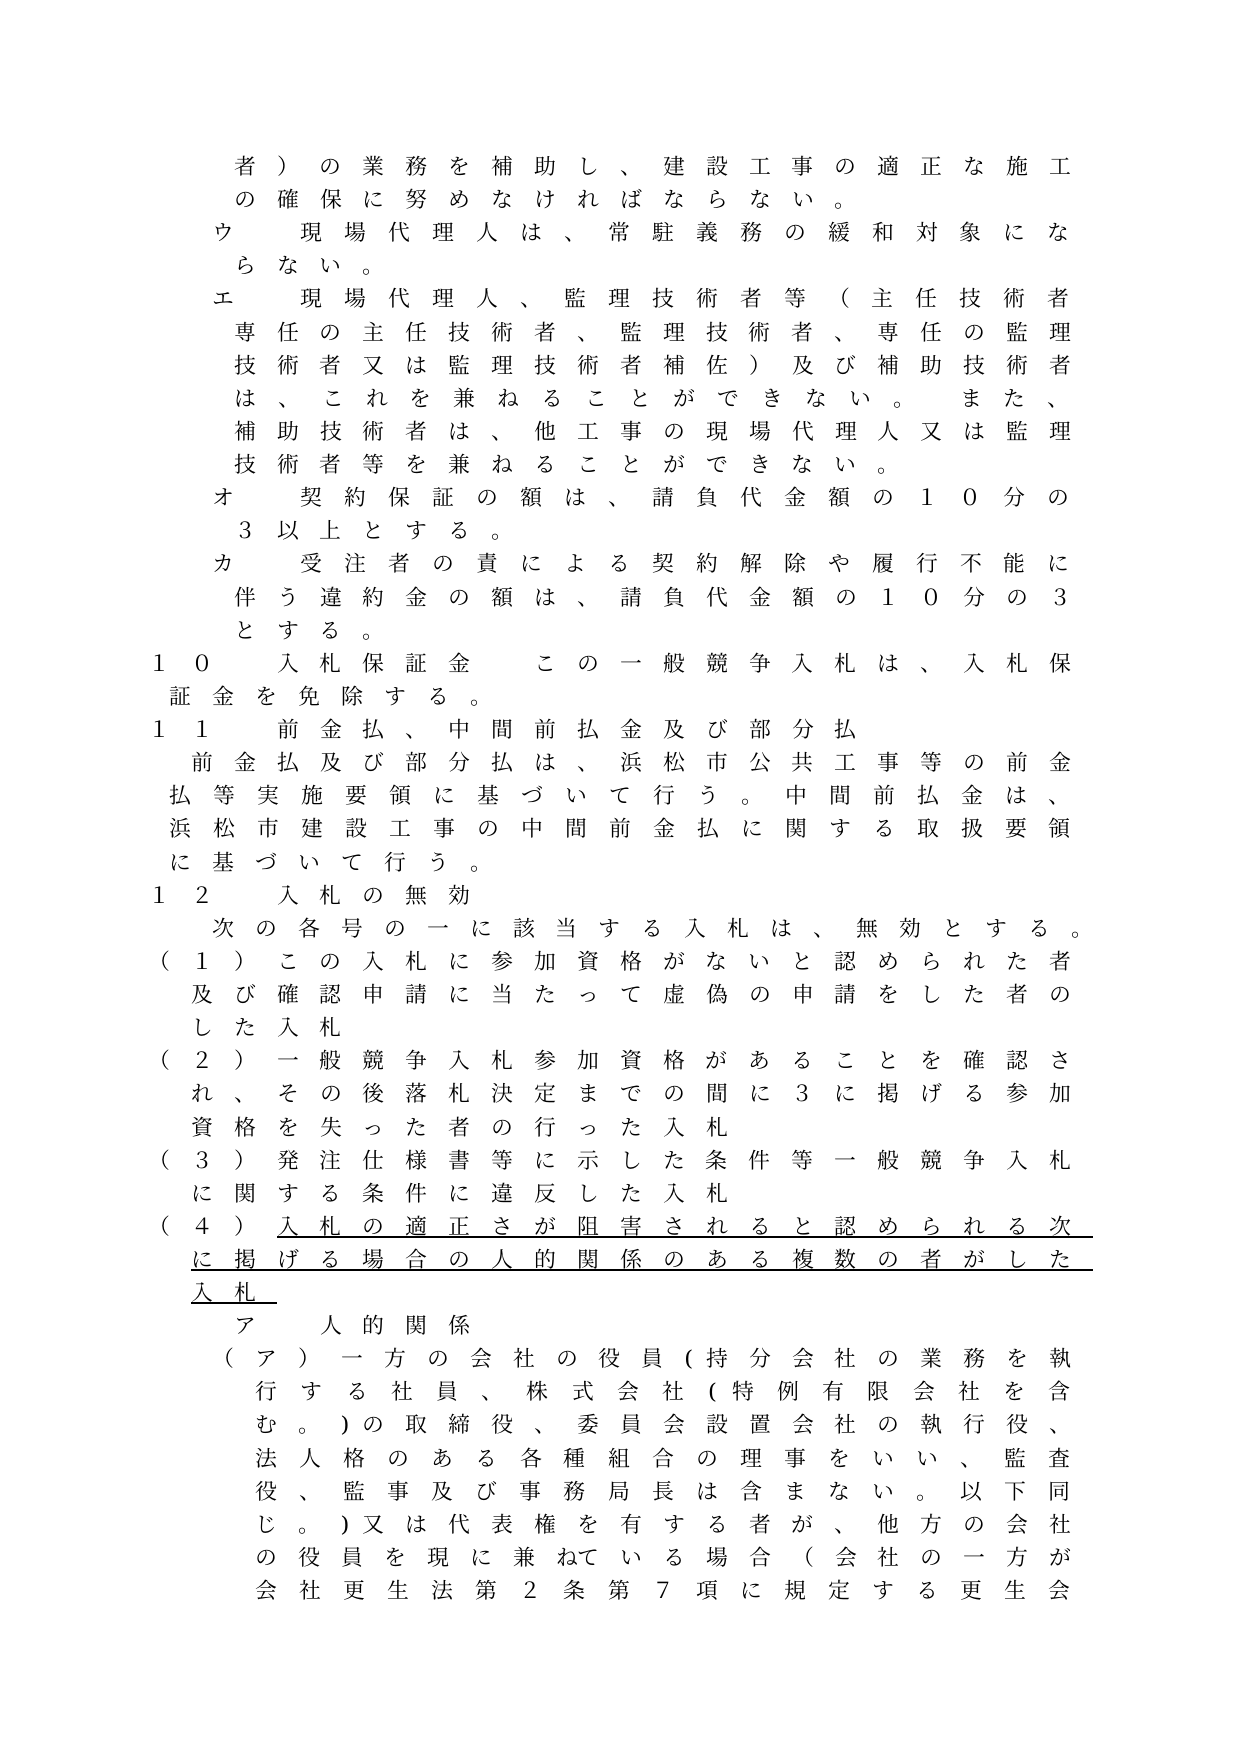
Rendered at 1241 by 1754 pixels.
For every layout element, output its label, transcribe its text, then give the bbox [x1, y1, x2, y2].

text （１）この入札に参加資格がないと認められた者及び確認申請に当たって虚偽の申請をした者のした入札 [148, 943, 1092, 1043]
text 前金払及び部分払は、浜松市公共工事等の前金払等実施要領に基づいて行う。中間前払金は、浜松市建設工事の中間前金払に関する取扱要領に基づいて行う。 [169, 744, 1092, 877]
text １０ 入札保証金 この一般競争入札は、入札保証金を免除する。 [148, 645, 1092, 711]
text １２ 入札の無効 [148, 877, 1092, 910]
text ウ 現場代理人は、常駐義務の緩和対象にならない。 [192, 214, 1092, 281]
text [212, 1341, 1092, 1606]
text カ 受注者の責による契約解除や履行不能に伴う違約金の額は、請負代金額の１０分の３とする。 [192, 546, 1092, 645]
text 次の各号の一に該当する入札は、無効とする。 [193, 910, 1092, 943]
text （３）発注仕様書等に示した条件等一般競争入札に関する条件に違反した入札 [148, 1142, 1092, 1208]
text （２）一般競争入札参加資格があることを確認され、その後落札決定までの間に３に掲げる参加資格を失った者の行った入札 [148, 1043, 1092, 1142]
text （４）入札の適正さが阻害されると認められる次に掲げる場合の人的関係のある複数の者がした入札 [148, 1208, 1092, 1308]
text オ 契約保証の額は、請負代金額の１０分の３以上とする。 [192, 479, 1092, 546]
text １１ 前金払、中間前払金及び部分払 [148, 711, 1092, 744]
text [193, 148, 1092, 214]
text エ 現場代理人、監理技術者等（主任技術者、専任の主任技術者、監理技術者、専任の監理技術者又は監理技術者補佐）及び補助技術者は、これを兼ねることができない。 また、補助技術者は、他工事の現場代理人又は監理技術者等を兼ねることができない。 [192, 281, 1092, 479]
text ア 人的関係 [148, 1308, 1092, 1341]
